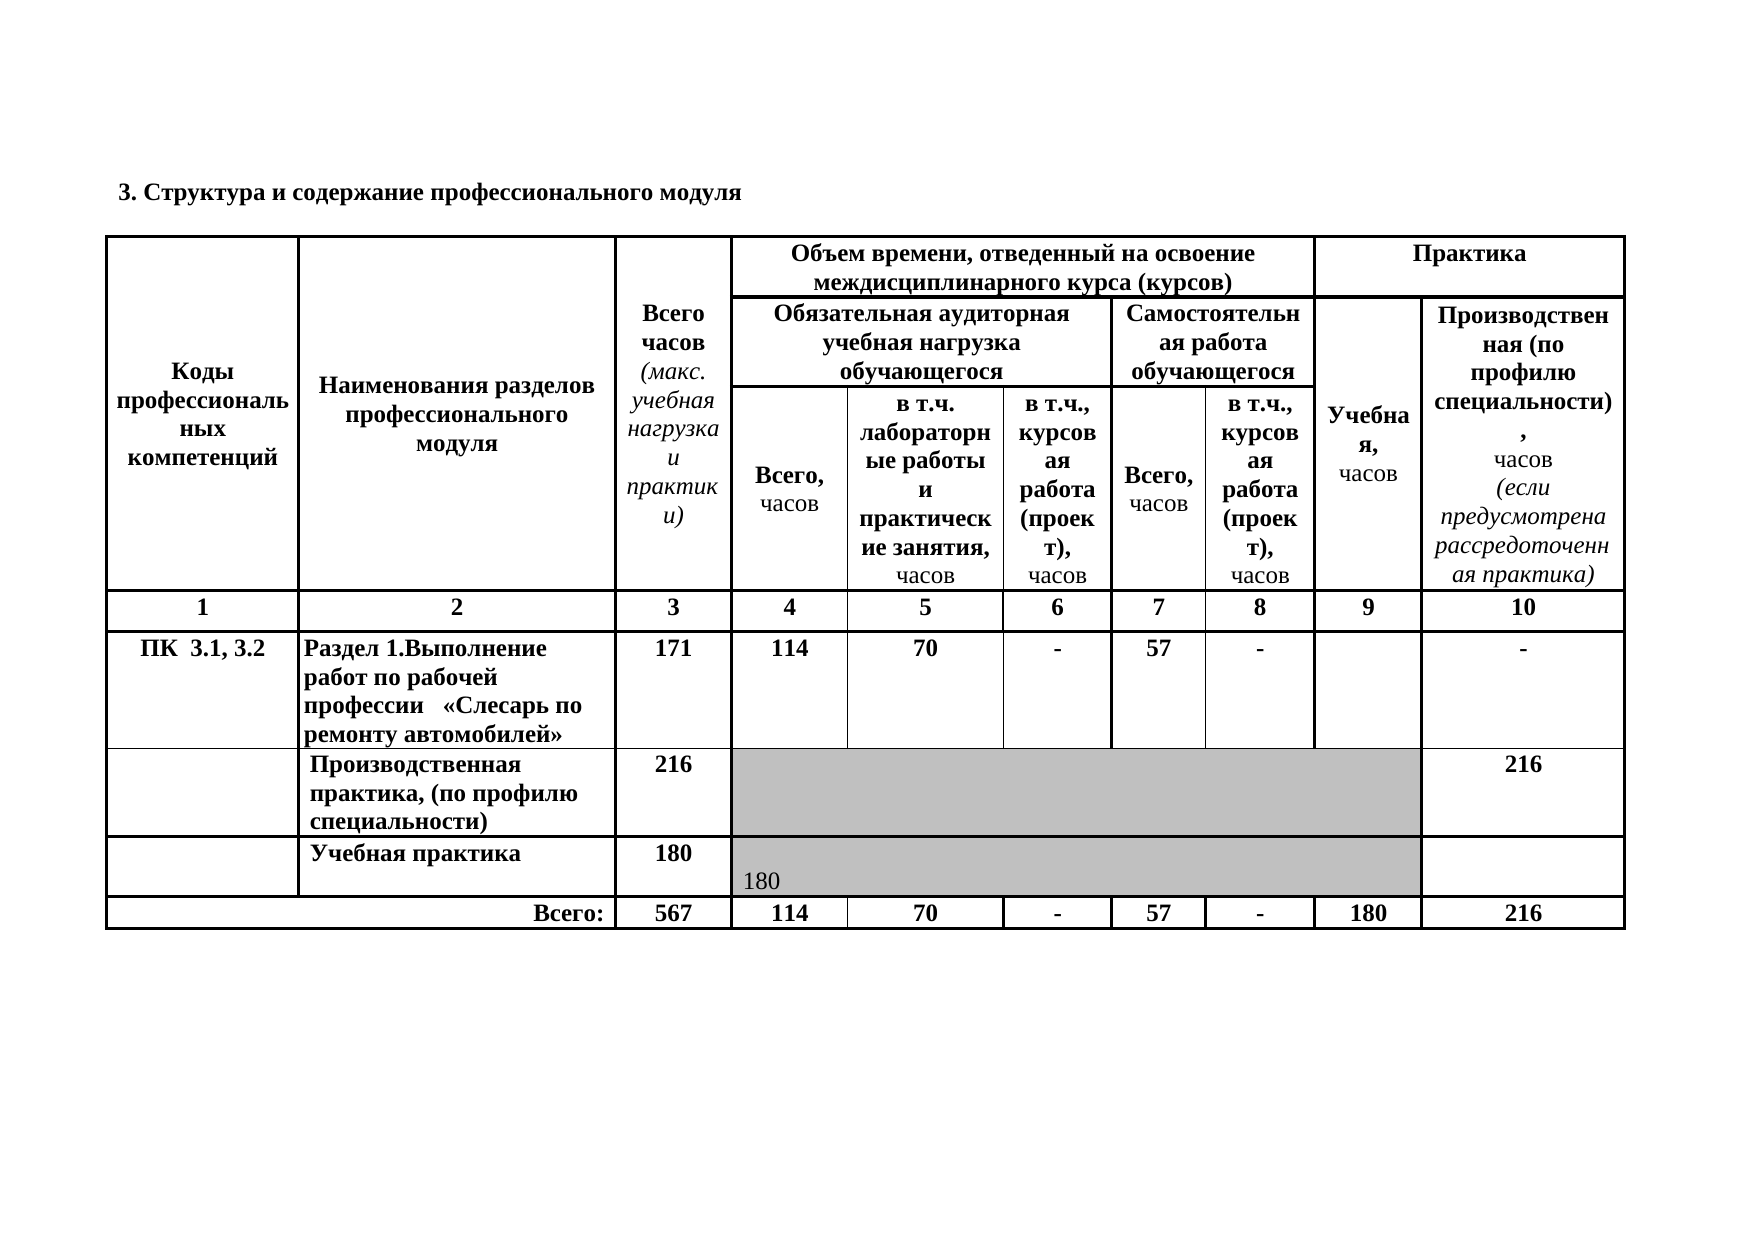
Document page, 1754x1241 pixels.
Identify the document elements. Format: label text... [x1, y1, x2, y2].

table_header Практика [1316, 238, 1623, 295]
table_cell ПК 3.1, 3.2 [108, 633, 297, 748]
table_cell [1316, 633, 1420, 748]
table_cell Учебная практика [300, 838, 614, 895]
table_cell - [1206, 633, 1313, 748]
table_cell 180 [617, 838, 730, 895]
table_header Всего часов (макс. учебная нагрузка и практики) [617, 238, 730, 589]
table_cell Самостоятельная работа обучающегося [1113, 299, 1313, 385]
table_cell 8 [1206, 592, 1313, 630]
table_cell - [1004, 633, 1110, 748]
table_cell - [1423, 633, 1623, 748]
table_cell Учебная, часов [1316, 299, 1420, 589]
table_cell Обязательная аудиторная учебная нагрузка обучающегося [733, 299, 1110, 385]
table_cell 70 [848, 633, 1003, 748]
table_cell Всего, часов [1113, 388, 1205, 589]
table_cell в т.ч., курсовая работа (проект), часов [1004, 388, 1110, 589]
table_cell Всего, часов [733, 388, 847, 589]
table_cell 7 [1113, 592, 1205, 630]
table_cell [733, 749, 1420, 835]
table_cell Производственная (по профилю специальности), часов (если предусмотрена рассредоточенная практика) [1423, 299, 1623, 589]
table_header Объем времени, отведенный на освоение междисциплинарного курса (курсов) [733, 238, 1313, 295]
table_cell [1423, 838, 1623, 895]
table_cell 3 [617, 592, 730, 630]
table_cell 57 [1113, 898, 1204, 927]
table_cell 10 [1423, 592, 1623, 630]
table_cell 216 [617, 749, 730, 835]
table_cell [108, 749, 297, 835]
table_cell 180 [733, 838, 1420, 895]
table_cell Производственная практика, (по профилю специальности) [300, 749, 614, 835]
table_cell 567 [617, 898, 730, 927]
table_cell 114 [733, 898, 847, 927]
table_header Коды профессиональных компетенций [108, 238, 297, 589]
table_cell 2 [300, 592, 614, 630]
table_cell 180 [1316, 898, 1420, 927]
table_cell [108, 838, 297, 895]
table_cell 216 [1423, 749, 1623, 835]
table_cell 1 [108, 592, 297, 630]
table_cell 216 [1423, 898, 1623, 927]
table_cell - [1207, 898, 1313, 927]
table_header Наименования разделов профессионального модуля [300, 238, 614, 589]
table_cell 57 [1113, 633, 1205, 748]
table_cell в т.ч. лабораторные работы и практические занятия, часов [848, 388, 1003, 589]
table_cell 5 [848, 592, 1002, 630]
table_cell 9 [1316, 592, 1420, 630]
table_cell 6 [1004, 592, 1110, 630]
table_cell Раздел 1.Выполнение работ по рабочей профессии «Слесарь по ремонту автомобилей» [300, 633, 614, 748]
table_cell Всего: [108, 898, 614, 927]
table_cell 114 [733, 633, 847, 748]
text 3. Структура и содержание профессионального модуля [118, 177, 1636, 206]
table_cell 171 [617, 633, 730, 748]
table_cell 70 [848, 898, 1002, 927]
table_cell - [1005, 898, 1110, 927]
table_cell в т.ч., курсовая работа (проект), часов [1206, 388, 1313, 589]
table_cell 4 [733, 592, 847, 630]
